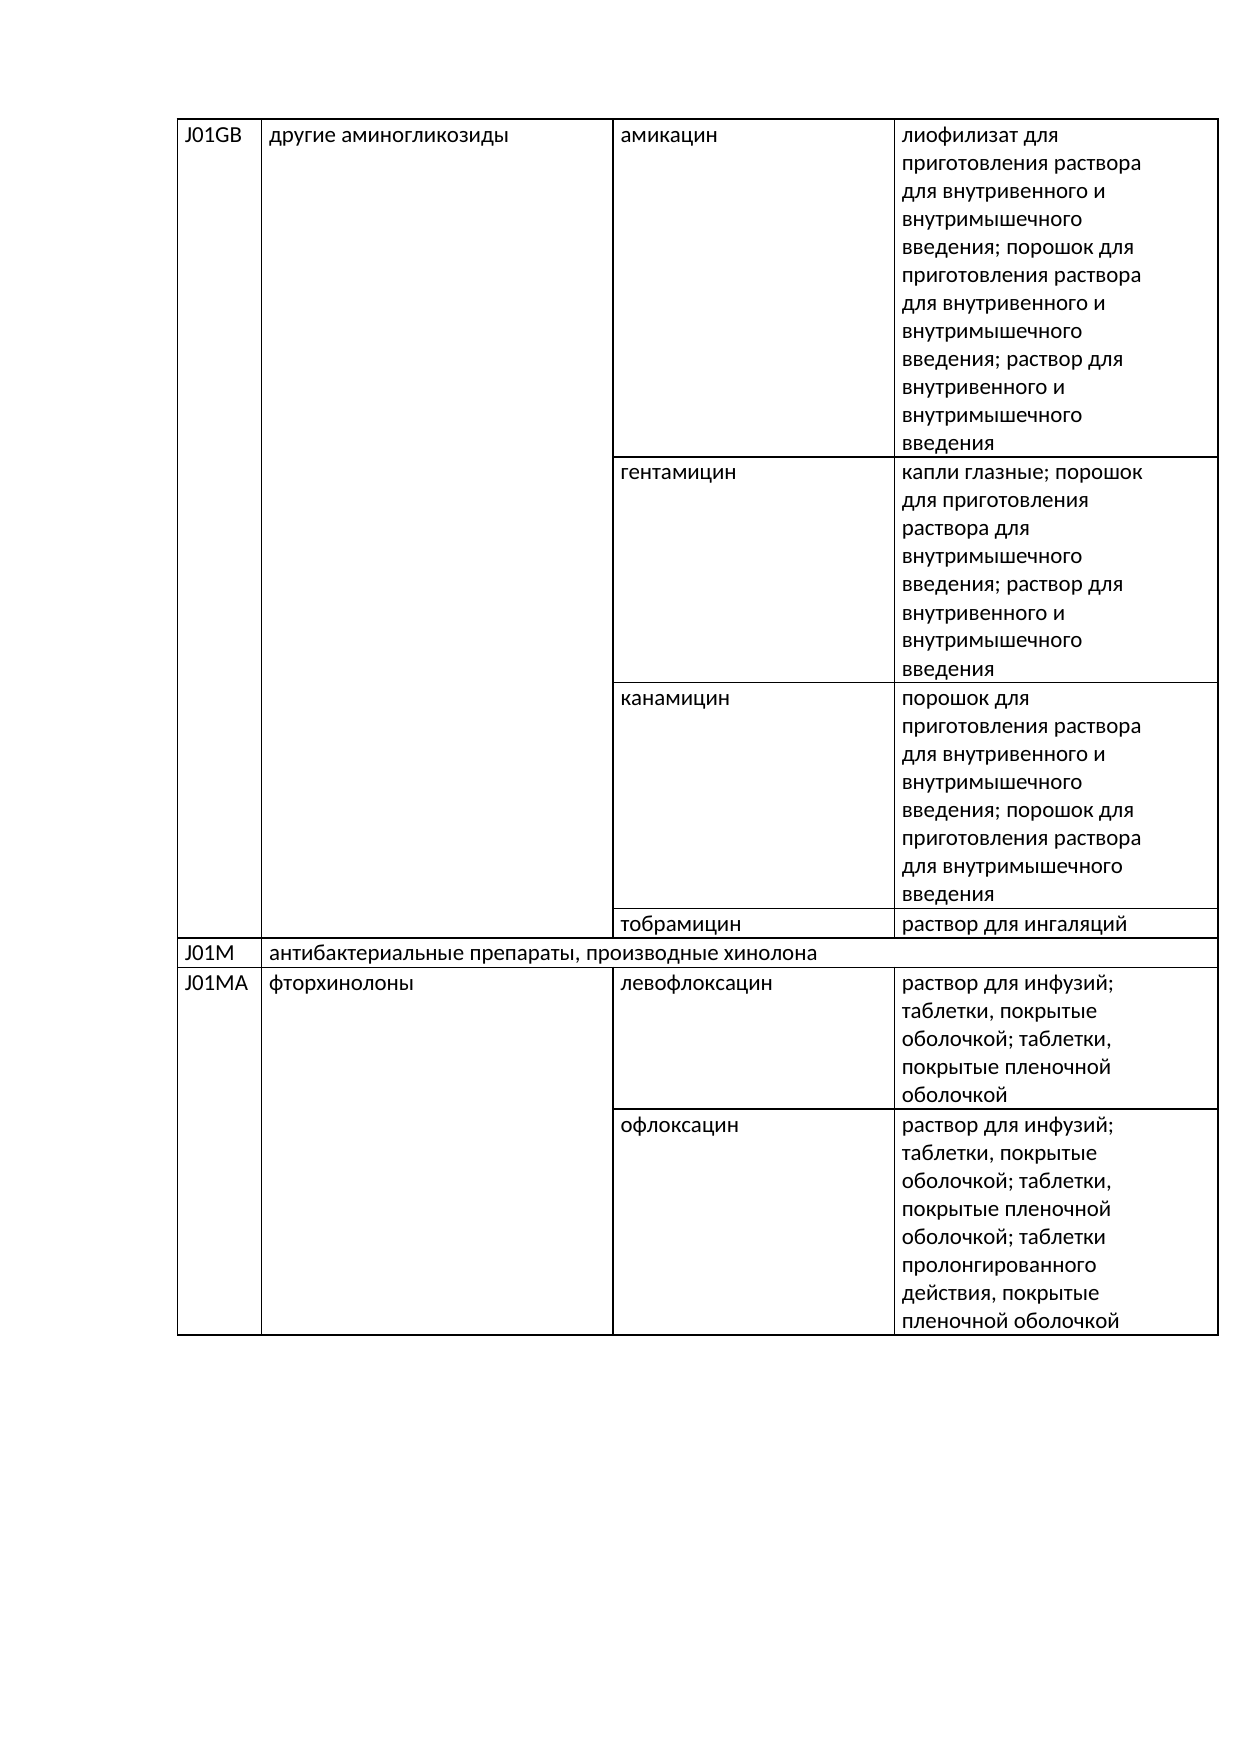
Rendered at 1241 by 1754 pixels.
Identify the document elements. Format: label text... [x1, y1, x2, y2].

table_cell гентамицин [614, 458, 894, 682]
table_cell J01MA [178, 968, 261, 1334]
table_cell антибактериальные препараты, производные хинолона [262, 939, 1217, 967]
table_cell фторхинолоны [262, 968, 612, 1334]
table_cell J01GB [178, 120, 261, 937]
table_cell J01M [178, 939, 261, 967]
table_cell лиофилизат для приготовления раствора для внутривенного и внутримышечного введения; порошок для приготовления раствора для внутривенного и внутримышечного введения; раствор для внутривенного и внутримышечного введения [895, 120, 1217, 456]
table_cell раствор для инфузий; таблетки, покрытые оболочкой; таблетки, покрытые пленочной оболочкой; таблетки пролонгированного действия, покрытые пленочной оболочкой [895, 1110, 1217, 1334]
table_cell офлоксацин [614, 1110, 894, 1334]
table_cell амикацин [614, 120, 894, 456]
table_cell капли глазные; порошок для приготовления раствора для внутримышечного введения; раствор для внутривенного и внутримышечного введения [895, 458, 1217, 682]
table_cell тобрамицин [614, 909, 894, 937]
table_cell порошок для приготовления раствора для внутривенного и внутримышечного введения; порошок для приготовления раствора для внутримышечного введения [895, 683, 1217, 907]
table_cell канамицин [614, 683, 894, 907]
table_cell раствор для инфузий; таблетки, покрытые оболочкой; таблетки, покрытые пленочной оболочкой [895, 968, 1217, 1108]
table_cell раствор для ингаляций [895, 909, 1217, 937]
table_cell другие аминогликозиды [262, 120, 612, 937]
table_cell левофлоксацин [614, 968, 894, 1108]
